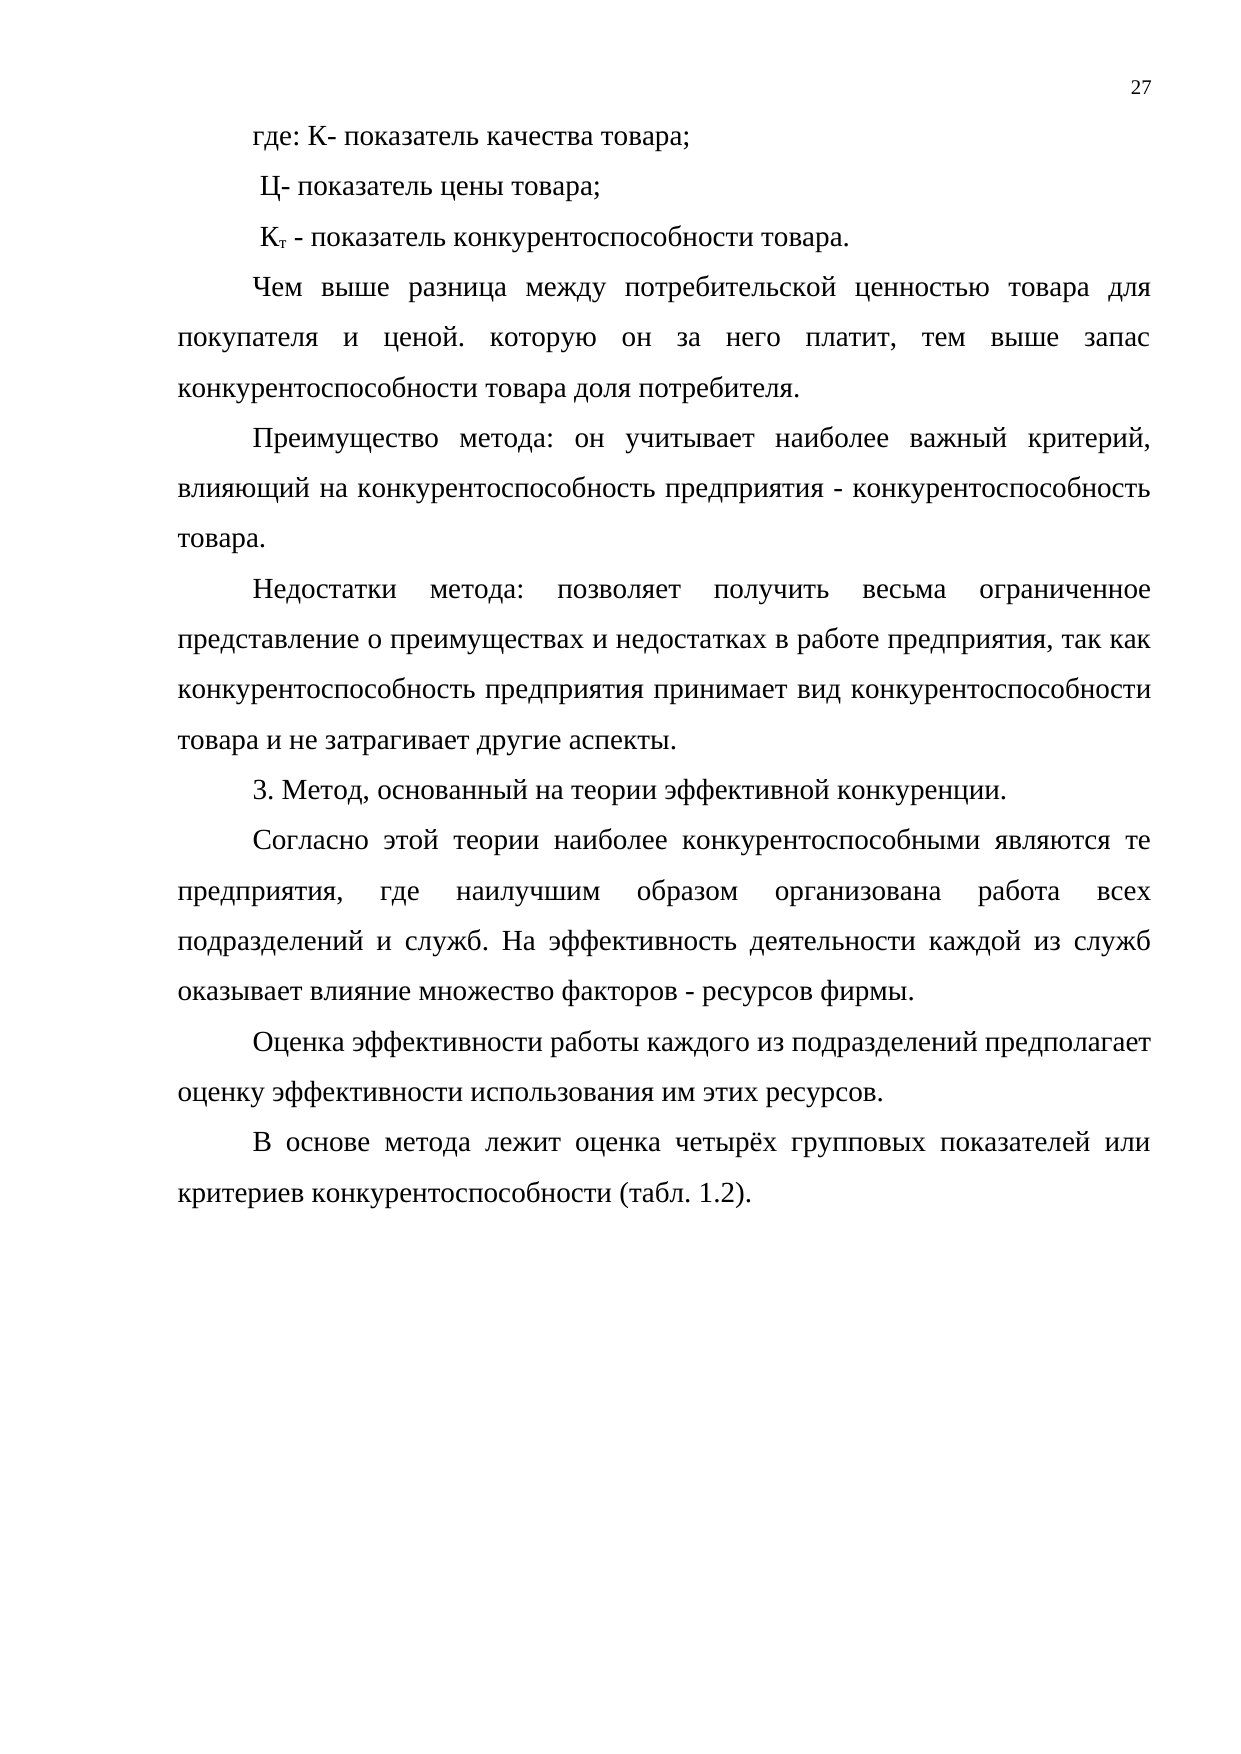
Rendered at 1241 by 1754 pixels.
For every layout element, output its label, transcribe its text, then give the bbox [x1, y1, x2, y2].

text Оценка эффективности работы каждого из подразделений предполагает оценку эффективности использования им этих ресурсов. [177, 1024, 1152, 1108]
text Недостатки метода: позволяет получить весьма ограниченное представление о преимуществах и недостатках в работе предприятия, так как конкурентоспособность предприятия принимает вид конкурентоспособности товара и не затрагивает другие аспекты. [177, 571, 1152, 755]
text Ц- показатель цены товара; [177, 168, 1152, 202]
text 3. Метод, основанный на теории эффективной конкуренции. [177, 772, 1152, 806]
text где: К- показатель качества товара; [177, 118, 1152, 152]
text Согласно этой теории наиболее конкурентоспособными являются те предприятия, где наилучшим образом организована работа всех подразделений и служб. На эффективность деятельности каждой из служб оказывает влияние множество факторов - ресурсов фирмы. [177, 822, 1152, 1007]
text Чем выше разница между потребительской ценностью товара для покупателя и ценой. которую он за него платит, тем выше запас конкурентоспособности товара доля потребителя. [177, 269, 1152, 403]
text В основе метода лежит оценка четырёх групповых показателей или критериев конкурентоспособности (табл. 1.2). [177, 1124, 1152, 1208]
text Преимущество метода: он учитывает наиболее важный критерий, влияющий на конкурентоспособность предприятия - конкурентоспособность товара. [177, 420, 1152, 554]
text Кт - показатель конкурентоспособности товара. [177, 219, 1152, 252]
